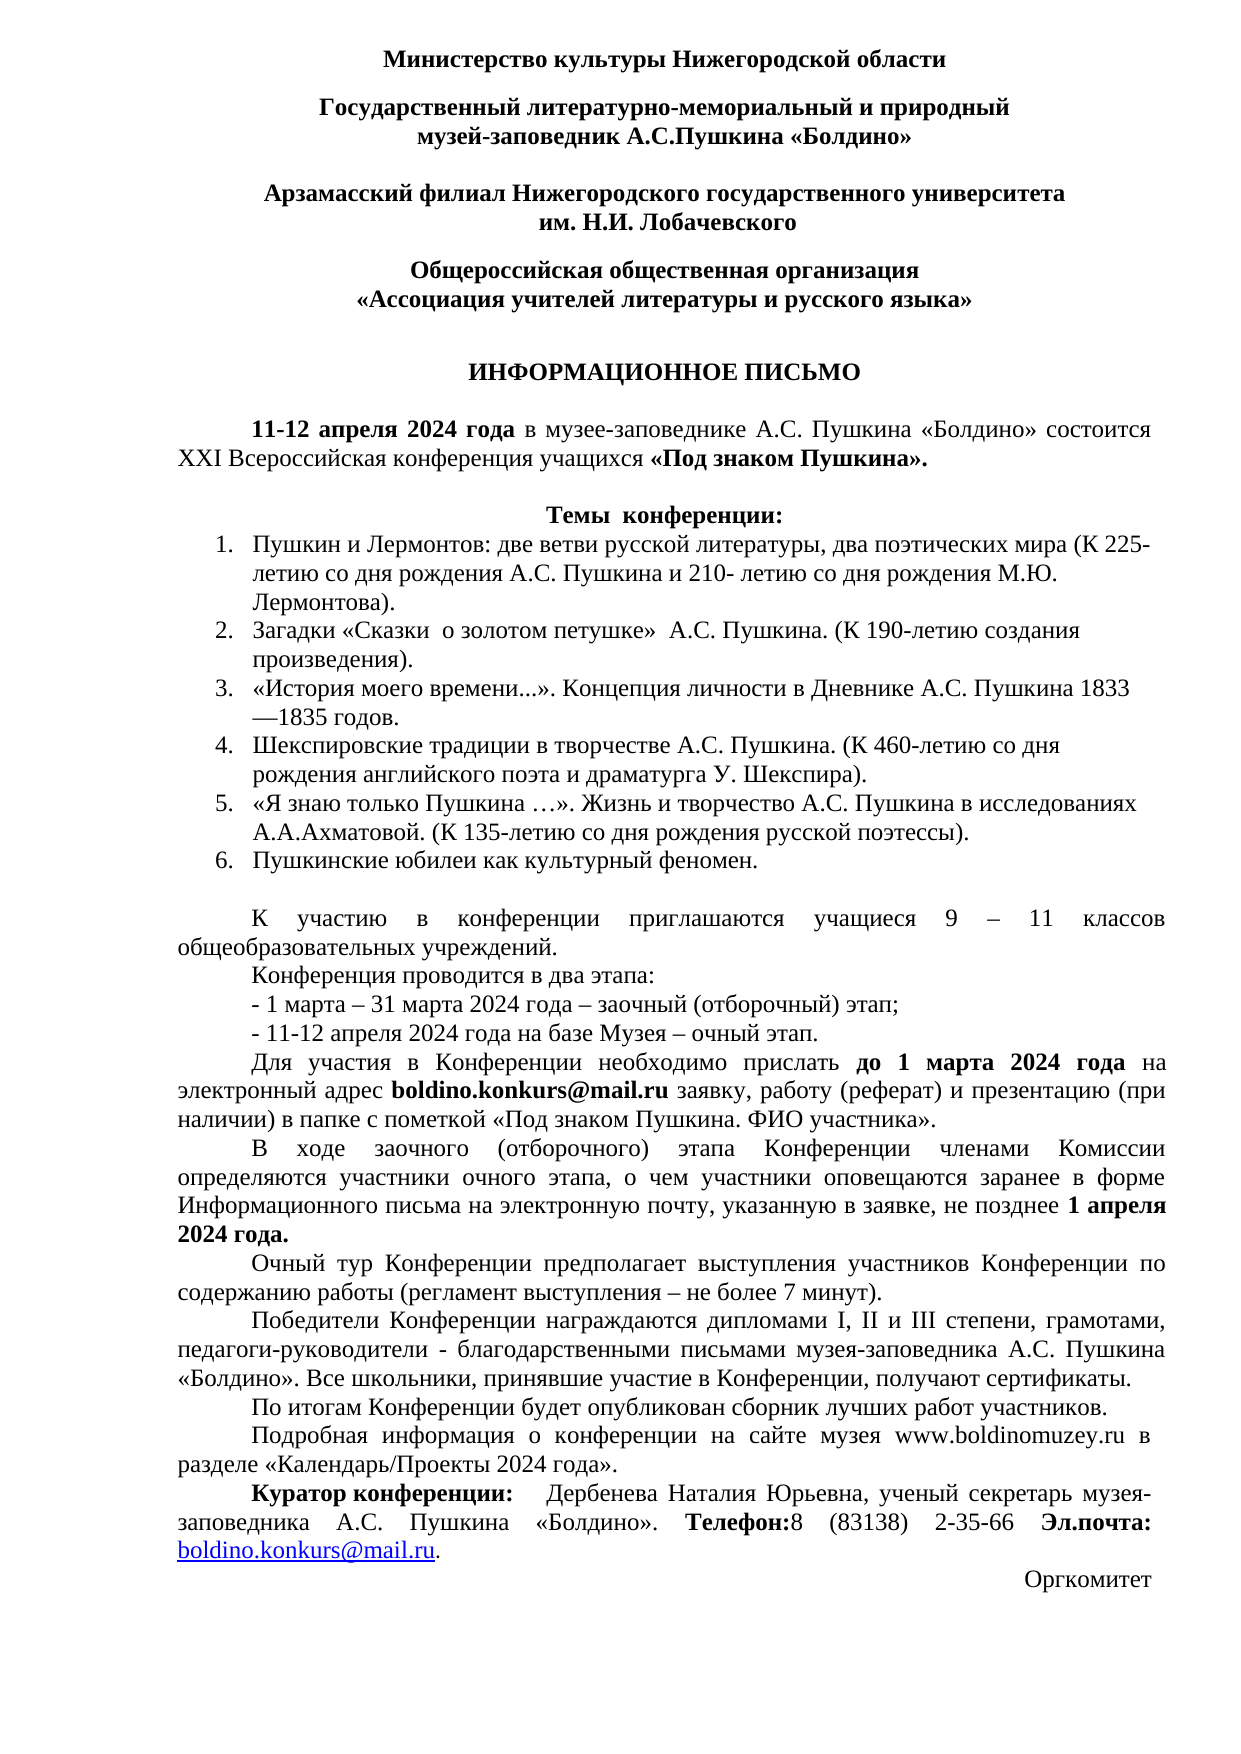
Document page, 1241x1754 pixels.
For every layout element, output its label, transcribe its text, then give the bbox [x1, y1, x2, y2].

text Очный тур Конференции предполагает выступления участников Конференции по содержанию работы (регламент выступления – не более 7 минут). [177, 1248, 1166, 1305]
text ИНФОРМАЦИОННОЕ ПИСЬМО [177, 357, 1152, 385]
text Подробная информация о конференции на сайте музея www.boldinomuzey.ru в разделе «Календарь/Проекты 2024 года». [177, 1420, 1152, 1478]
text - 1 марта – 31 марта 2024 года – заочный (отборочный) этап; [177, 989, 1166, 1018]
text По итогам Конференции будет опубликован сборник лучших работ участников. [177, 1392, 1152, 1420]
text К участию в конференции приглашаются учащиеся 9 – 11 классов общеобразовательных учреждений. [177, 903, 1166, 960]
text Арзамасский филиал Нижегородского государственного университета [177, 150, 1152, 207]
list «Я знаю только Пушкина …». Жизнь и творчество А.С. Пушкина в исследованиях А.А.Ахматовой. (К 135-летию со дня рождения русской поэтессы). [215, 788, 1152, 845]
text Темы конференции: [177, 500, 1152, 529]
text музей-заповедник А.С.Пушкина «Болдино» [177, 121, 1152, 150]
text Куратор конференции: Дербенева Наталия Юрьевна, ученый секретарь музея-заповедника А.С. Пушкина «Болдино». Телефон:8 (83138) 2-35-66 Эл.почта: boldino.konkurs@mail.ru. [177, 1478, 1152, 1564]
text Оргкомитет [177, 1564, 1152, 1593]
text «Ассоциация учителей литературы и русского языка» [177, 284, 1152, 313]
text Конференция проводится в два этапа: [177, 960, 1166, 989]
list Загадки «Сказки о золотом петушке» А.С. Пушкина. (К 190-летию создания произведения). [215, 615, 1152, 673]
list Пушкинские юбилеи как культурный феномен. [215, 845, 1152, 874]
list Пушкин и Лермонтов: две ветви русской литературы, два поэтических мира (К 225-летию со дня рождения А.С. Пушкина и 210- летию со дня рождения М.Ю. Лермонтова). [215, 529, 1152, 615]
text Для участия в Конференции необходимо прислать до 1 марта 2024 года на электронный адрес boldino.konkurs@mail.ru заявку, работу (реферат) и презентацию (при наличии) в папке с пометкой «Под знаком Пушкина. ФИО участника». [177, 1047, 1166, 1133]
text 11-12 апреля 2024 года в музее-заповеднике А.С. Пушкина «Болдино» состоится XXI Всероссийская конференция учащихся «Под знаком Пушкина». [177, 414, 1152, 472]
list «История моего времени...». Концепция личности в Дневнике А.С. Пушкина 1833—1835 годов. [215, 673, 1152, 730]
text им. Н.И. Лобачевского [177, 207, 1152, 236]
text Государственный литературно-мемориальный и природный [177, 92, 1152, 121]
text Общероссийская общественная организация [177, 255, 1152, 284]
text Министерство культуры Нижегородской области [177, 44, 1152, 73]
text Победители Конференции награждаются дипломами I, II и III степени, грамотами, педагоги-руководители - благодарственными письмами музея-заповедника А.С. Пушкина «Болдино». Все школьники, принявшие участие в Конференции, получают сертификаты. [177, 1305, 1166, 1392]
text - 11-12 апреля 2024 года на базе Музея – очный этап. [177, 1018, 1166, 1047]
text В ходе заочного (отборочного) этапа Конференции членами Комиссии определяются участники очного этапа, о чем участники оповещаются заранее в форме Информационного письма на электронную почту, указанную в заявке, не позднее 1 апреля 2024 года. [177, 1133, 1166, 1248]
list Шекспировские традиции в творчестве А.С. Пушкина. (К 460-летию со дня рождения английского поэта и драматурга У. Шекспира). [215, 730, 1152, 788]
